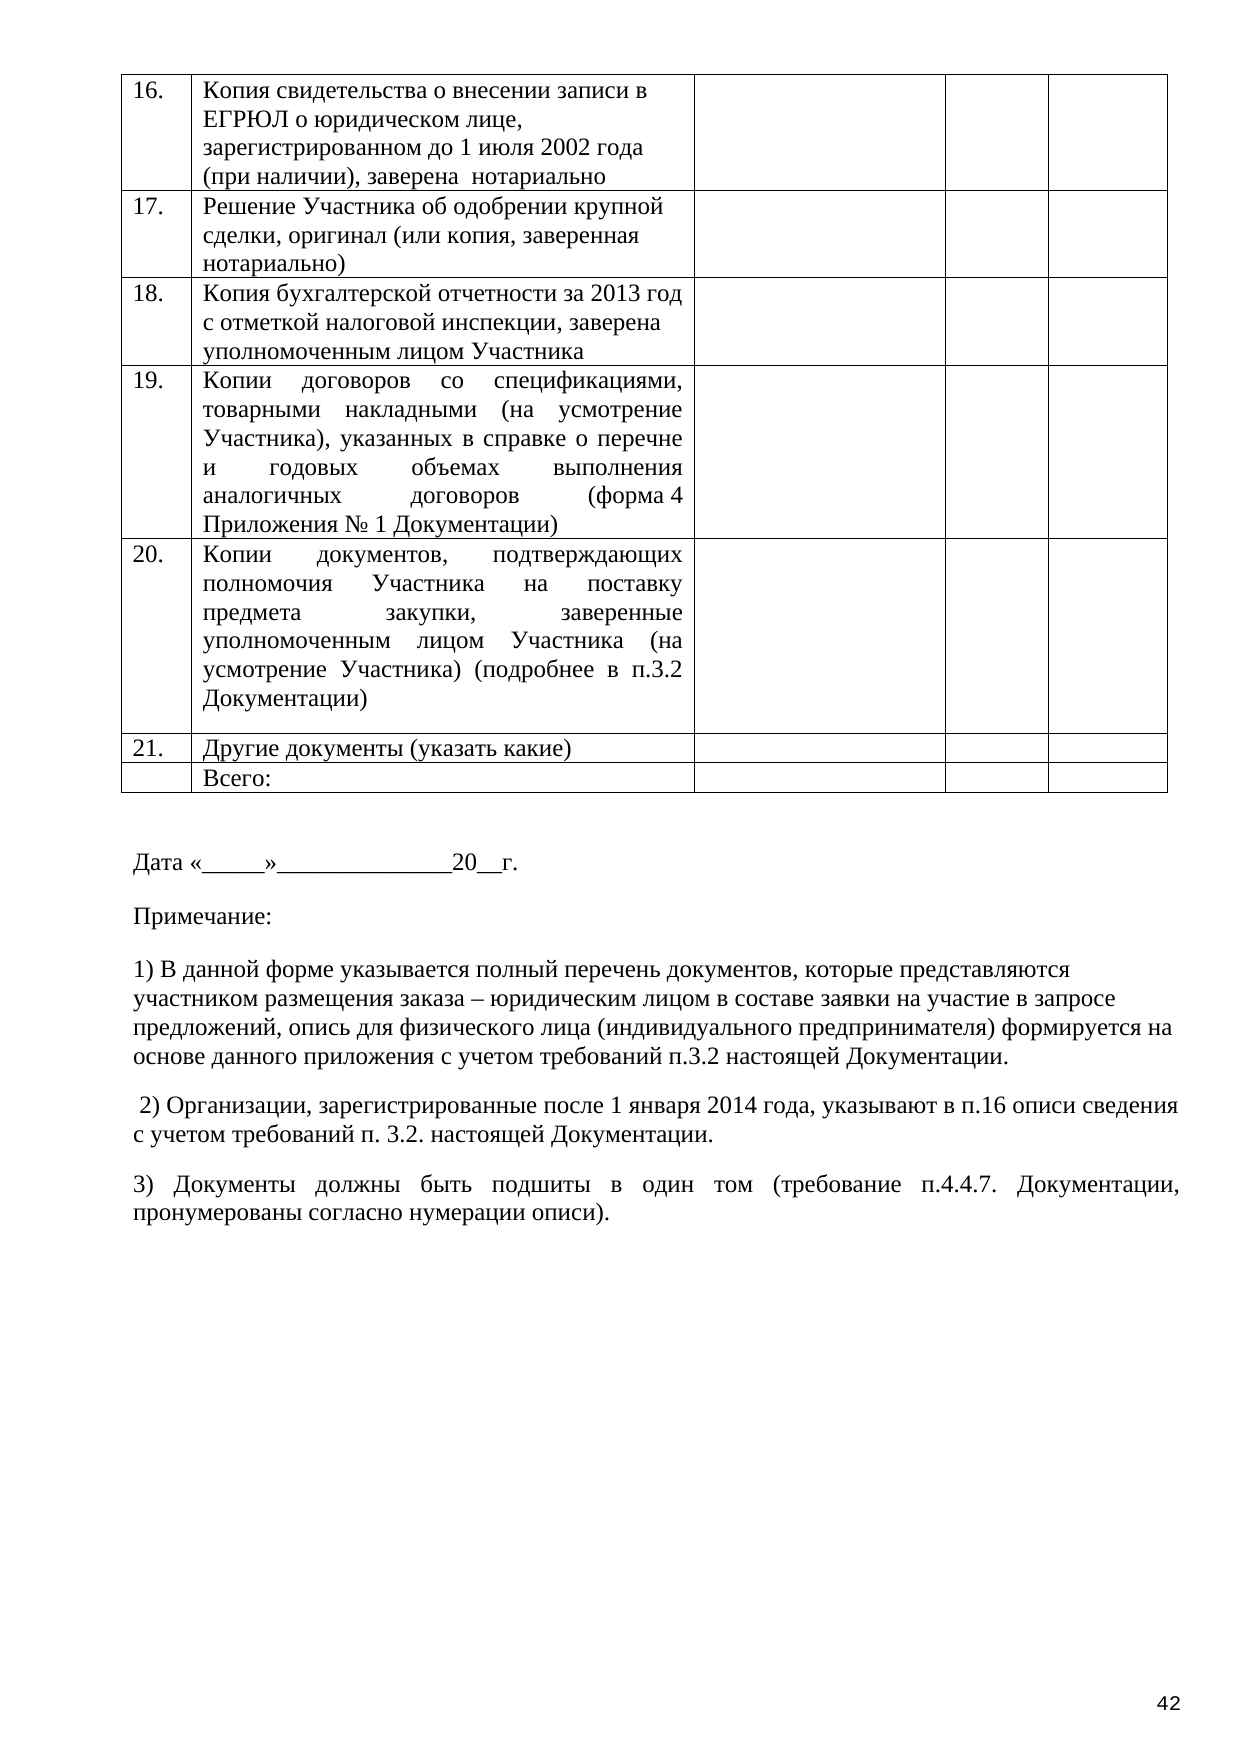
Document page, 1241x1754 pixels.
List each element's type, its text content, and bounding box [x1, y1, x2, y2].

table_cell [1049, 278, 1167, 364]
table_cell [695, 191, 945, 277]
table_cell [1049, 75, 1167, 190]
table_cell [695, 734, 945, 762]
table_cell [946, 191, 1048, 277]
table_cell Копия свидетельства о внесении записи в ЕГРЮЛ о юридическом лице, зарегистрированном до 1 июля 2002 года (при наличии), заверена нотариально [192, 75, 694, 190]
text 3) Документы должны быть подшиты в один том (требование п.4.4.7. Документации, пронумерованы согласно нумерации описи). [133, 1169, 1181, 1226]
table_cell Копия бухгалтерской отчетности за 2013 год с отметкой налоговой инспекции, заверена уполномоченным лицом Участника [192, 278, 694, 364]
table_cell [1049, 734, 1167, 762]
table_cell 21. [122, 734, 191, 762]
table_cell [695, 366, 945, 538]
table_cell [1049, 191, 1167, 277]
table_cell Решение Участника об одобрении крупной сделки, оригинал (или копия, заверенная нотариально) [192, 191, 694, 277]
table_cell 18. [122, 278, 191, 364]
text 2) Организации, зарегистрированные после 1 января 2014 года, указывают в п.16 описи сведения с учетом требований п. 3.2. настоящей Документации. [133, 1090, 1181, 1148]
table_cell [946, 763, 1048, 792]
table_cell 16. [122, 75, 191, 190]
table_cell [946, 734, 1048, 762]
table_cell [122, 763, 191, 792]
table_cell Другие документы (указать какие) [192, 734, 694, 762]
table_cell [1049, 539, 1167, 732]
table_cell Всего: [192, 763, 694, 792]
table_cell 19. [122, 366, 191, 538]
table_cell [695, 763, 945, 792]
table_cell 20. [122, 539, 191, 732]
text 1) В данной форме указывается полный перечень документов, которые представляются участником размещения заказа – юридическим лицом в составе заявки на участие в запросе предложений, опись для физического лица (индивидуального предпринимателя) формируется на основе данного приложения с учетом требований п.3.2 настоящей Документации. [133, 954, 1181, 1069]
table_cell [1049, 366, 1167, 538]
text Примечание: [133, 901, 1181, 929]
table_cell [946, 539, 1048, 732]
table_cell [1049, 763, 1167, 792]
table_cell [695, 278, 945, 364]
table_cell [695, 75, 945, 190]
table_cell [946, 75, 1048, 190]
table_cell [695, 539, 945, 732]
table_cell [946, 278, 1048, 364]
text Дата «_____»______________20__г. [133, 847, 1181, 876]
table_cell Копии документов, подтверждающих полномочия Участника на поставку предмета закупки, заверенные уполномоченным лицом Участника (на усмотрение Участника) (подробнее в п.3.2 Документации) [192, 539, 694, 732]
table_cell Копии договоров со спецификациями, товарными накладными (на усмотрение Участника), указанных в справке о перечне и годовых объемах выполнения аналогичных договоров (форма 4 Приложения № 1 Документации) [192, 366, 694, 538]
table_cell 17. [122, 191, 191, 277]
table_cell [946, 366, 1048, 538]
